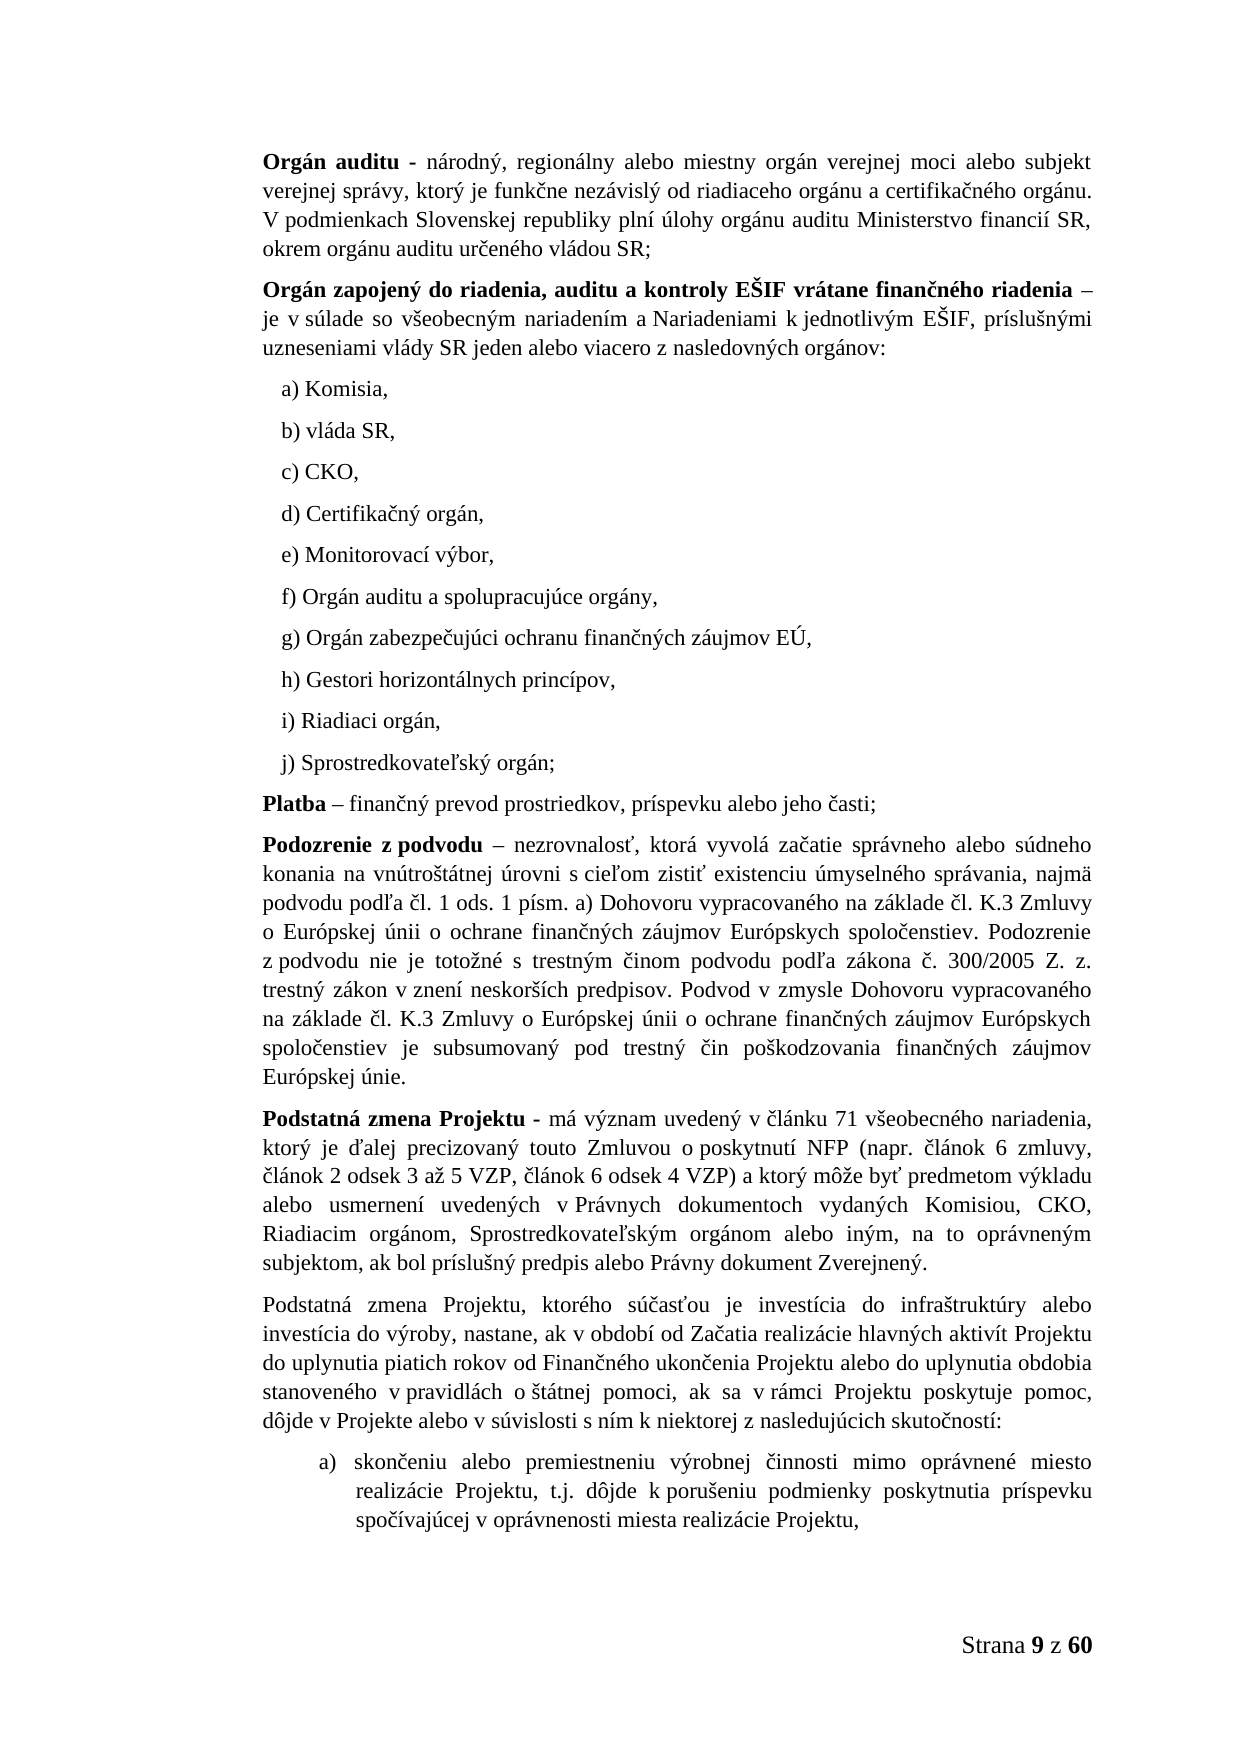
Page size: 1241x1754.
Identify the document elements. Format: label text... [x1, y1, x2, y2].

list Platba – finančný prevod prostriedkov, príspevku alebo jeho časti; [262, 790, 1092, 816]
list e) Monitorovací výbor, [281, 541, 1092, 568]
list Orgán zapojený do riadenia, auditu a kontroly EŠIF vrátane finančného riadenia – je v súlade so všeobecným nariadením a Nariadeniami k jednotlivým EŠIF, príslušnými uzneseniami vlády SR jeden alebo viacero z nasledovných orgánov: [262, 276, 1092, 360]
list b) vláda SR, [281, 417, 1092, 443]
list g) Orgán zabezpečujúci ochranu finančných záujmov EÚ, [281, 624, 1092, 651]
list Orgán auditu - národný, regionálny alebo miestny orgán verejnej moci alebo subjekt verejnej správy, ktorý je funkčne nezávislý od riadiaceho orgánu a certifikačného orgánu. V podmienkach Slovenskej republiky plní úlohy orgánu auditu Ministerstvo financií SR, okrem orgánu auditu určeného vládou SR; [262, 148, 1092, 261]
list f) Orgán auditu a spolupracujúce orgány, [281, 583, 1092, 609]
list Podstatná zmena Projektu - má význam uvedený v článku 71 všeobecného nariadenia, ktorý je ďalej precizovaný touto Zmluvou o poskytnutí NFP (napr. článok 6 zmluvy, článok 2 odsek 3 až 5 VZP, článok 6 odsek 4 VZP) a ktorý môže byť predmetom výkladu alebo usmernení uvedených v Právnych dokumentoch vydaných Komisiou, CKO, Riadiacim orgánom, Sprostredkovateľským orgánom alebo iným, na to oprávneným subjektom, ak bol príslušný predpis alebo Právny dokument Zverejnený. [262, 1104, 1092, 1276]
list i) Riadiaci orgán, [281, 707, 1092, 733]
list Podstatná zmena Projektu, ktorého súčasťou je investícia do infraštruktúry alebo investícia do výroby, nastane, ak v období od Začatia realizácie hlavných aktivít Projektu do uplynutia piatich rokov od Finančného ukončenia Projektu alebo do uplynutia obdobia stanoveného v pravidlách o štátnej pomoci, ak sa v rámci Projektu poskytuje pomoc, dôjde v Projekte alebo v súvislosti s ním k niektorej z nasledujúcich skutočností: [262, 1291, 1092, 1433]
list j) Sprostredkovateľský orgán; [281, 748, 1092, 775]
list h) Gestori horizontálnych princípov, [281, 666, 1092, 692]
list d) Certifikačný orgán, [281, 500, 1092, 526]
list a) Komisia, [281, 375, 1092, 402]
list skončeniu alebo premiestneniu výrobnej činnosti mimo oprávnené miesto realizácie Projektu, t.j. dôjde k porušeniu podmienky poskytnutia príspevku spočívajúcej v oprávnenosti miesta realizácie Projektu, [318, 1448, 1092, 1532]
list c) CKO, [281, 458, 1092, 485]
list Podozrenie z podvodu – nezrovnalosť, ktorá vyvolá začatie správneho alebo súdneho konania na vnútroštátnej úrovni s cieľom zistiť existenciu úmyselného správania, najmä podvodu podľa čl. 1 ods. 1 písm. a) Dohovoru vypracovaného na základe čl. K.3 Zmluvy o Európskej únii o ochrane finančných záujmov Európskych spoločenstiev. Podozrenie z podvodu nie je totožné s trestným činom podvodu podľa zákona č. 300/2005 Z. z. trestný zákon v znení neskorších predpisov. Podvod v zmysle Dohovoru vypracovaného na základe čl. K.3 Zmluvy o Európskej únii o ochrane finančných záujmov Európskych spoločenstiev je subsumovaný pod trestný čin poškodzovania finančných záujmov Európskej únie. [262, 831, 1092, 1089]
